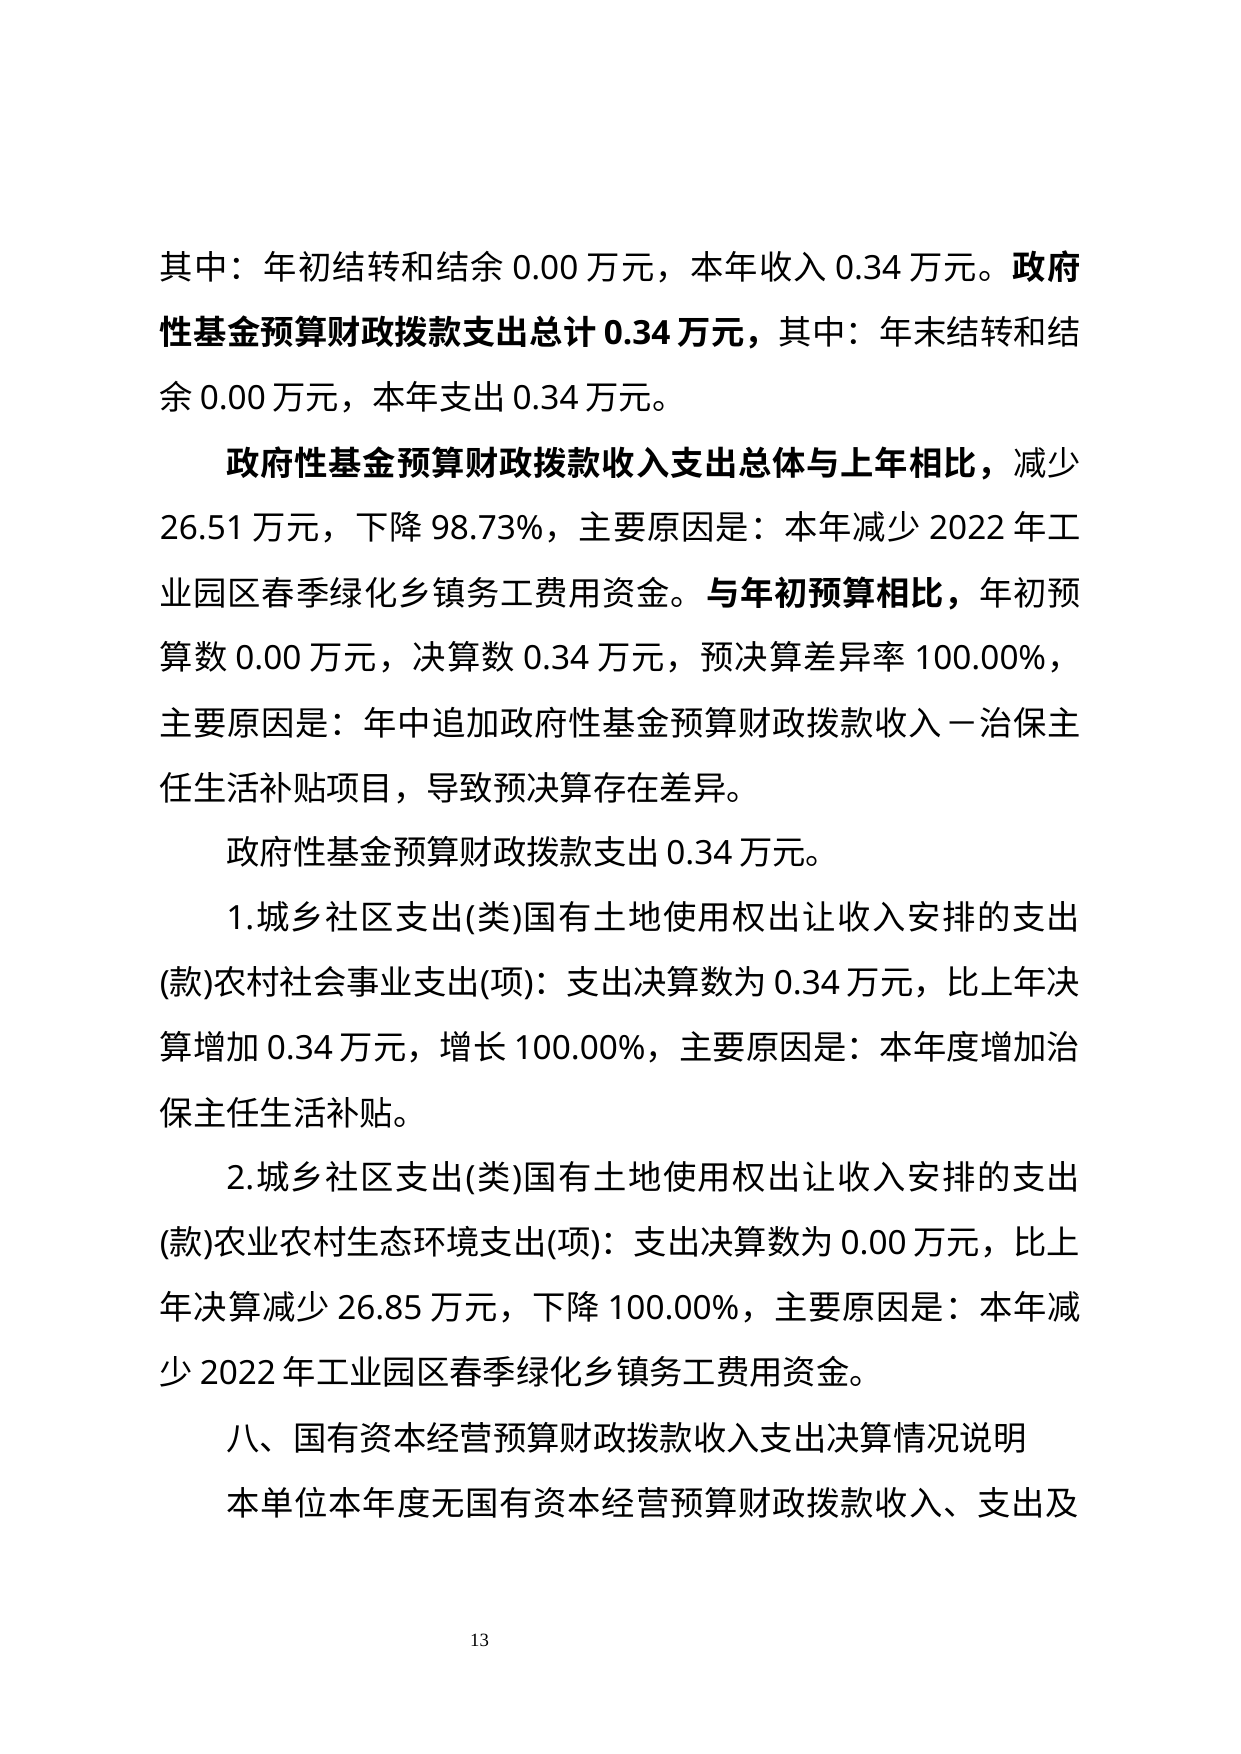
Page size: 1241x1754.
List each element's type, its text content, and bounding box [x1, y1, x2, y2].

text 1.城乡社区支出(类)国有土地使用权出让收入安排的支出(款)农村社会事业支出(项)：支出决算数为0.34万元，比上年决算增加0.34万元，增长100.00%，主要原因是：本年度增加治保主任生活补贴。 [159, 883, 1081, 1143]
text 2.城乡社区支出(类)国有土地使用权出让收入安排的支出(款)农业农村生态环境支出(项)：支出决算数为0.00万元，比上年决算减少26.85万元，下降100.00%，主要原因是：本年减少2022年工业园区春季绿化乡镇务工费用资金。 [159, 1143, 1081, 1403]
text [159, 1468, 1081, 1533]
text 政府性基金预算财政拨款支出0.34万元。 [159, 818, 1081, 883]
text 八、国有资本经营预算财政拨款收入支出决算情况说明 [159, 1403, 1081, 1468]
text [159, 233, 1081, 428]
text 政府性基金预算财政拨款收入支出总体与上年相比，减少26.51万元，下降98.73%，主要原因是：本年减少2022年工业园区春季绿化乡镇务工费用资金。与年初预算相比，年初预算数0.00万元，决算数0.34万元，预决算差异率100.00%，主要原因是：年中追加政府性基金预算财政拨款收入－治保主任生活补贴项目，导致预决算存在差异。 [159, 428, 1081, 818]
